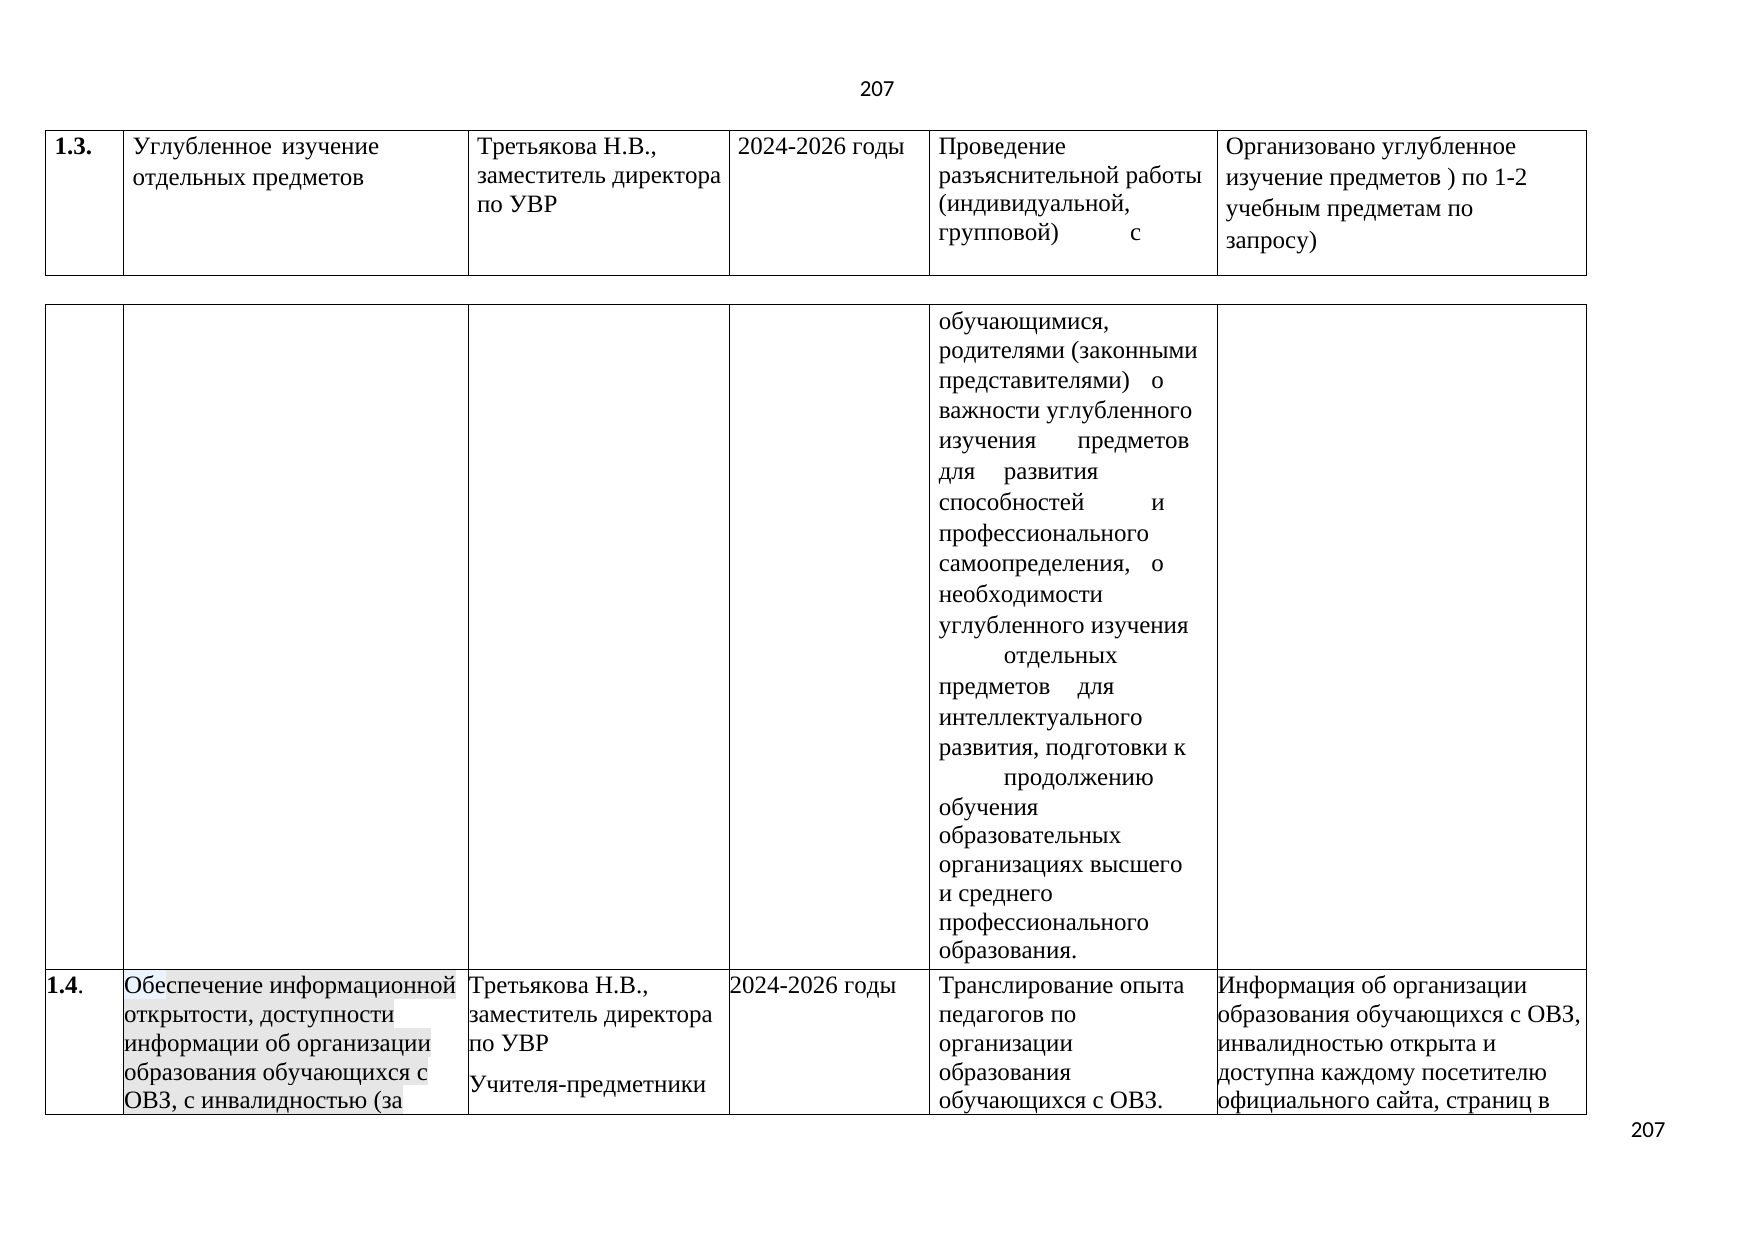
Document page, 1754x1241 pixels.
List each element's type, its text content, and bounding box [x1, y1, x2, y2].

table_header [1218, 305, 1586, 968]
table_header [469, 305, 729, 968]
table_cell Проведение разъяснительной работы (индивидуальной, групповой) с [930, 131, 1217, 275]
table_header [46, 305, 123, 968]
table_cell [930, 970, 1217, 1114]
table_cell Организовано углубленное изучение предметов ) по 1-2 учебным предметам по запросу) [1218, 131, 1586, 275]
table_cell Углубленное изучение отдельных предметов [124, 131, 468, 275]
table_cell 2024-2026 годы [730, 131, 929, 275]
table_header обучающимися, родителями (законными представителями) о важности углубленного изучения предметов для развития способностей и профессионального самоопределения, о необходимости углубленного изучения отдельных предметов для интеллектуального развития, подготовки к продолжению обучения образовательных организациях высшего и среднего профессионального образования. [930, 305, 1217, 968]
table_header [730, 305, 929, 968]
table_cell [1218, 970, 1586, 1114]
table_cell 2024-2026 годы [730, 970, 929, 1114]
table_header [124, 305, 468, 968]
table_cell 1.3. [46, 131, 123, 275]
table_cell 1.4. [46, 970, 123, 1114]
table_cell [469, 970, 729, 1114]
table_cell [469, 131, 729, 275]
